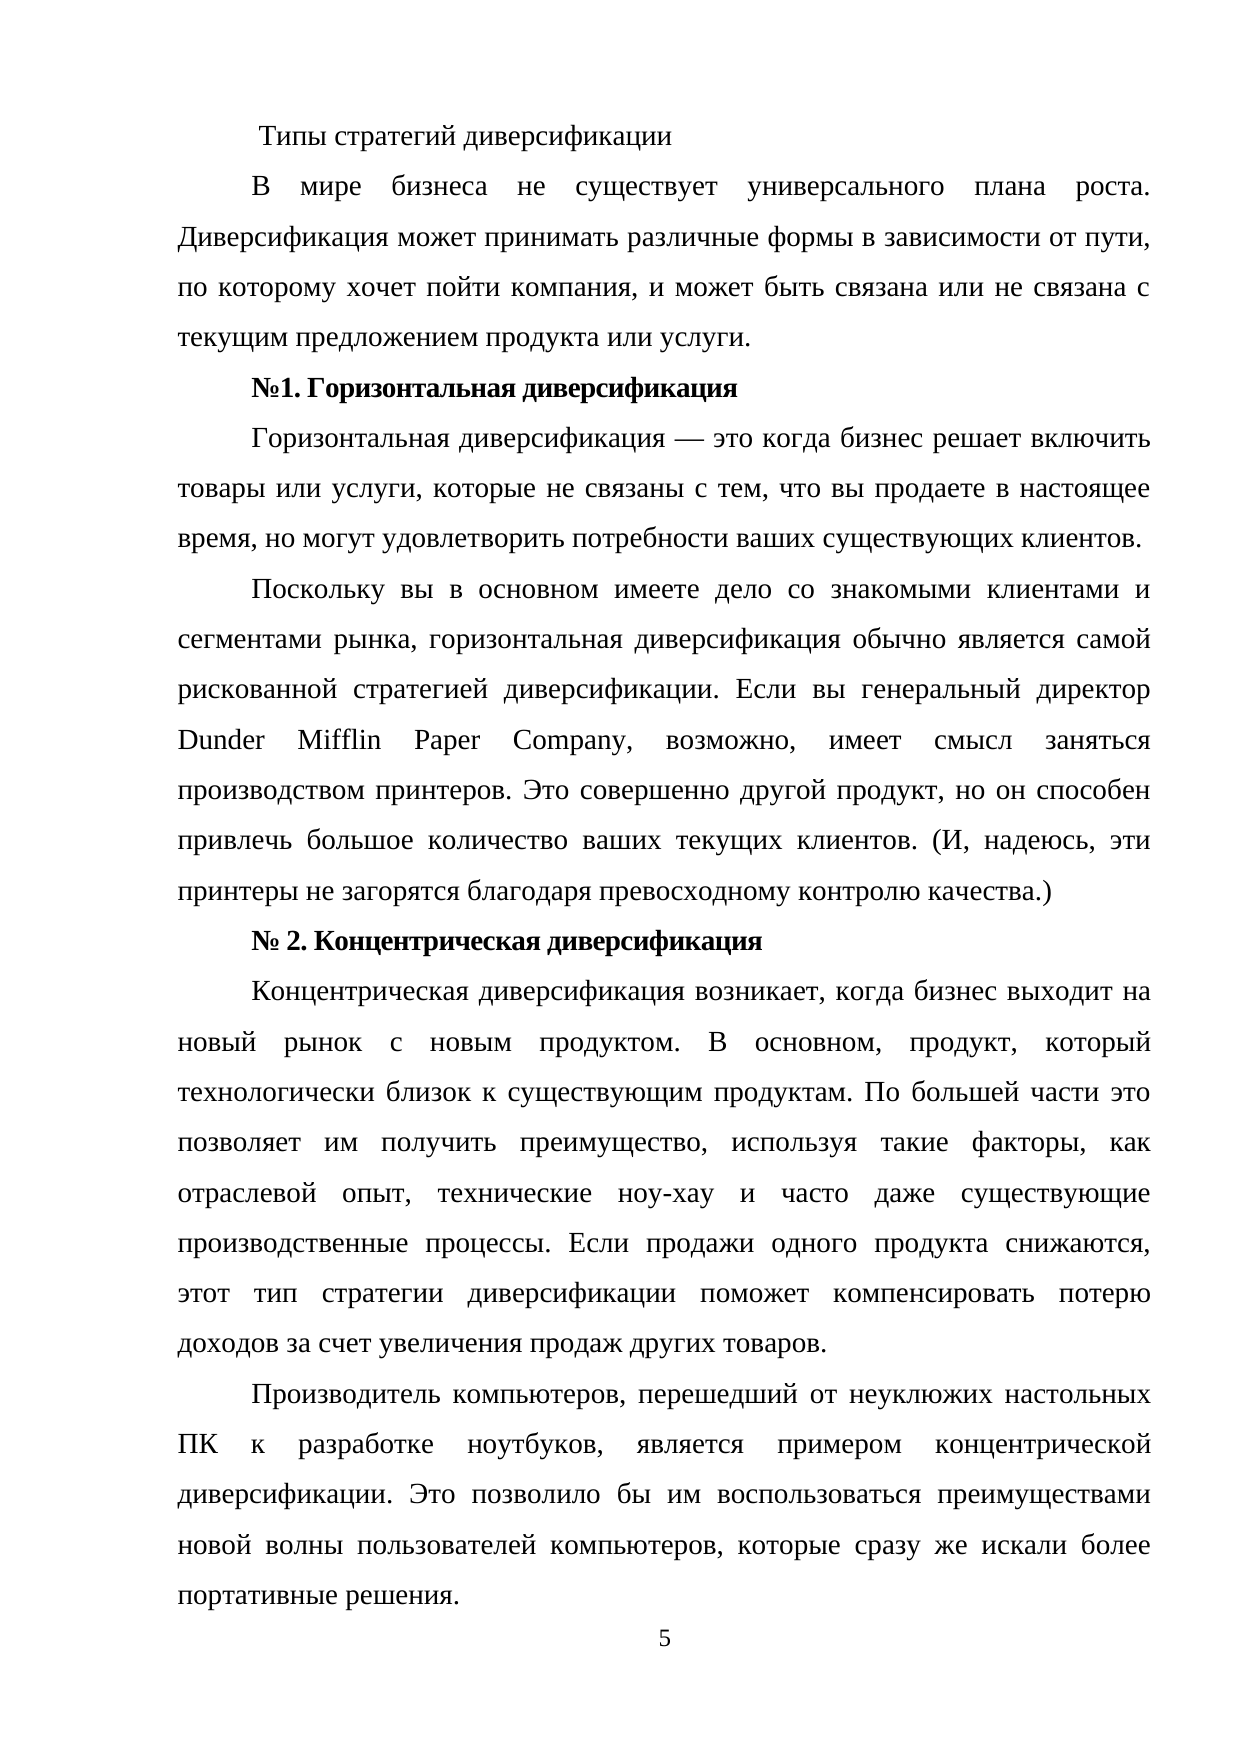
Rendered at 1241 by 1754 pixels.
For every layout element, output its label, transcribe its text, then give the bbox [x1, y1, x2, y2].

text Поскольку вы в основном имеете дело со знакомыми клиентами и сегментами рынка, горизонтальная диверсификация обычно является самой рискованной стратегией диверсификации. Если вы генеральный директор Dunder Mifflin Paper Company, возможно, имеет смысл заняться производством принтеров. Это совершенно другой продукт, но он способен привлечь большое количество ваших текущих клиентов. (И, надеюсь, эти принтеры не загорятся благодаря превосходному контролю качества.) [177, 571, 1152, 906]
text Концентрическая диверсификация возникает, когда бизнес выходит на новый рынок с новым продуктом. В основном, продукт, который технологически близок к существующим продуктам. По большей части это позволяет им получить преимущество, используя такие факторы, как отраслевой опыт, технические ноу-хау и часто даже существующие производственные процессы. Если продажи одного продукта снижаются, этот тип стратегии диверсификации поможет компенсировать потерю доходов за счет увеличения продаж других товаров. [177, 973, 1152, 1359]
text Горизонтальная диверсификация — это когда бизнес решает включить товары или услуги, которые не связаны с тем, что вы продаете в настоящее время, но могут удовлетворить потребности ваших существующих клиентов. [177, 420, 1152, 554]
text В мире бизнеса не существует универсального плана роста. Диверсификация может принимать различные формы в зависимости от пути, по которому хочет пойти компания, и может быть связана или не связана с текущим предложением продукта или услуги. [177, 168, 1152, 353]
text Производитель компьютеров, перешедший от неуклюжих настольных ПК к разработке ноутбуков, является примером концентрической диверсификации. Это позволило бы им воспользоваться преимуществами новой волны пользователей компьютеров, которые сразу же искали более портативные решения. [177, 1376, 1152, 1611]
text № 2. Концентрическая диверсификация [177, 923, 1152, 957]
text Типы стратегий диверсификации [177, 118, 1152, 152]
text №1. Горизонтальная диверсификация [177, 370, 1152, 403]
